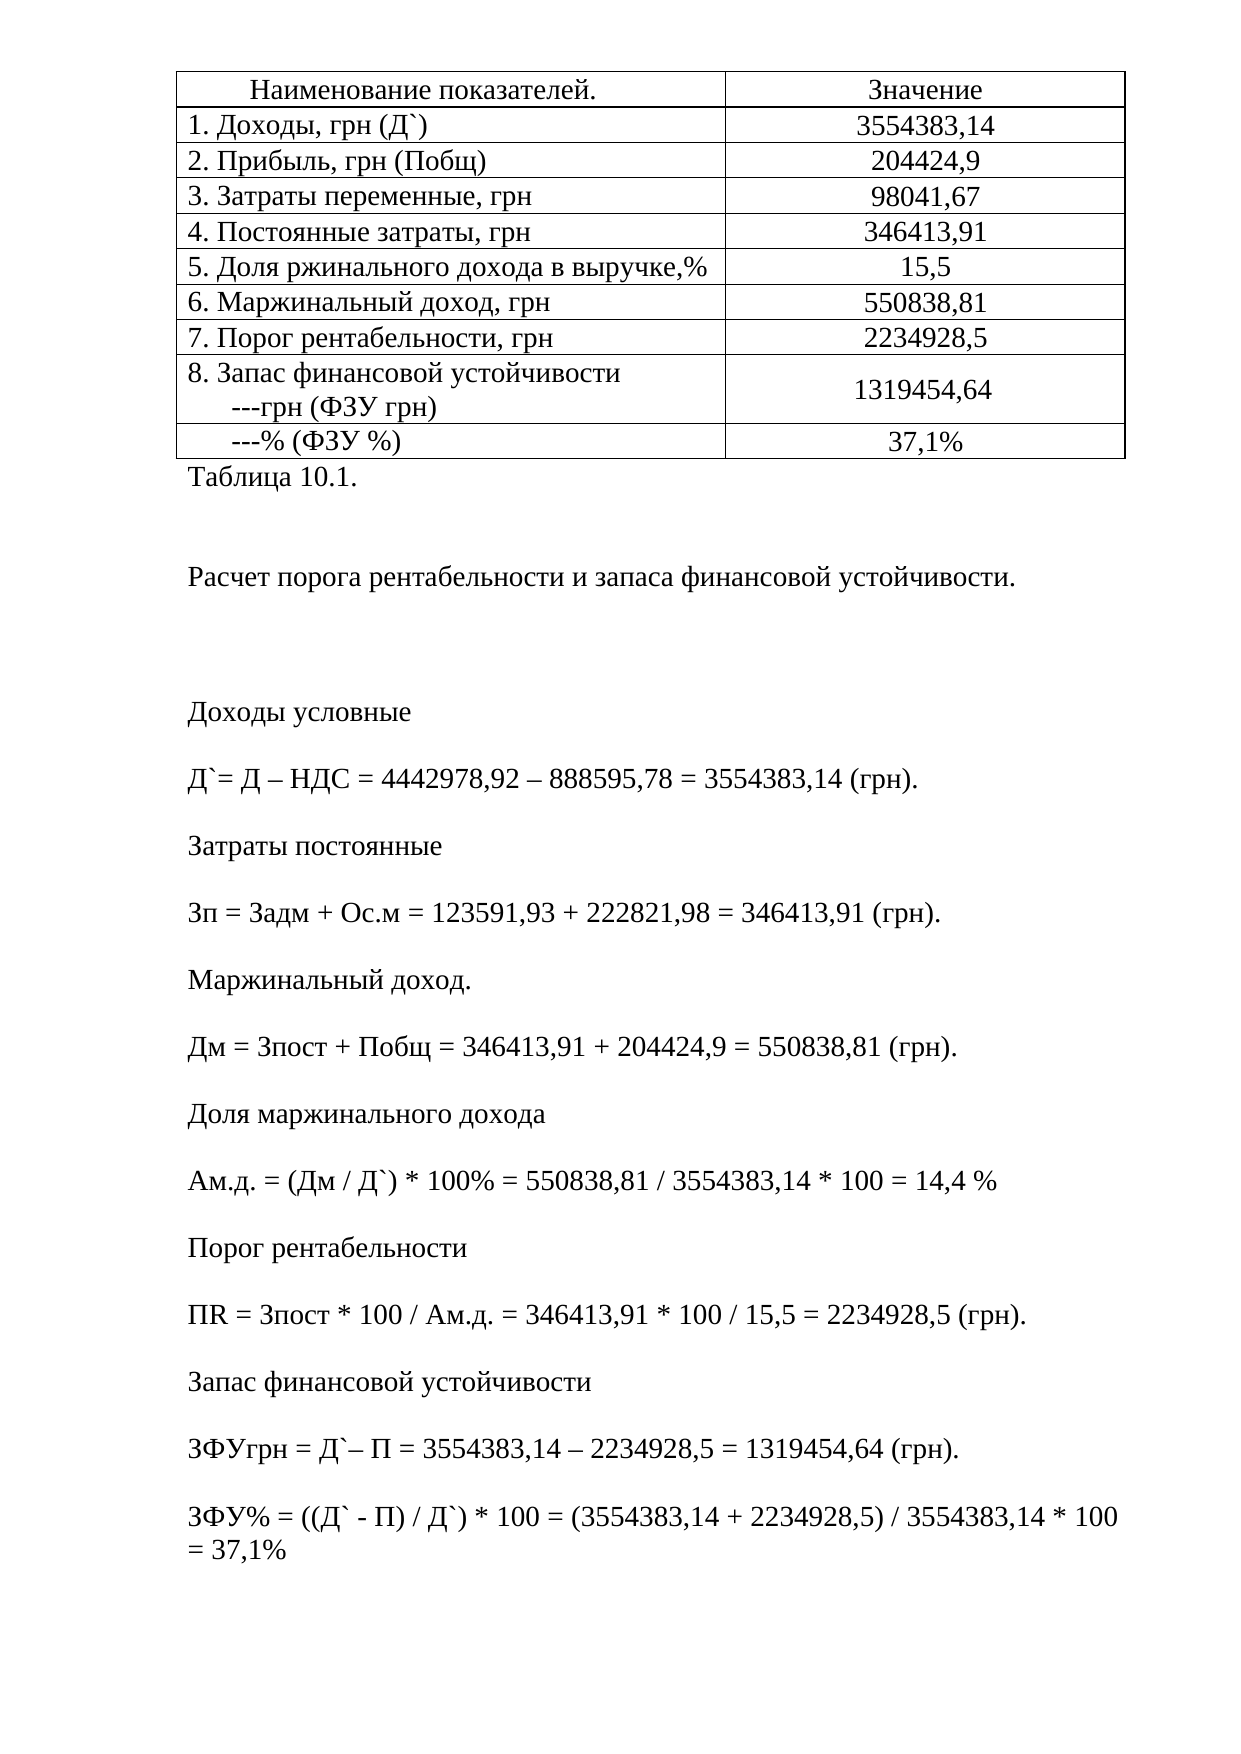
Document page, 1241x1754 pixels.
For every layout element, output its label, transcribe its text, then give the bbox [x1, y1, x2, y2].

text Порог рентабельности [187, 1230, 1125, 1264]
text Д`= Д – НДС = 4442978,92 – 888595,78 = 3554383,14 (грн). [187, 761, 1125, 794]
table_cell 4. Постоянные затраты, грн [177, 214, 725, 248]
text Маржинальный доход. [187, 962, 1125, 996]
text Расчет порога рентабельности и запаса финансовой устойчивости. [187, 559, 1125, 593]
text Доходы условные [187, 694, 1125, 727]
table_cell 204424,9 [726, 143, 1124, 177]
table_header Наименование показателей. [177, 72, 725, 106]
table_cell 3. Затраты переменные, грн [177, 178, 725, 213]
text Зп = Задм + Ос.м = 123591,93 + 222821,98 = 346413,91 (грн). [187, 895, 1125, 928]
table_cell 346413,91 [726, 214, 1124, 248]
table_cell 2. Прибыль, грн (Побщ) [177, 143, 725, 177]
text Дм = Зпост + Побщ = 346413,91 + 204424,9 = 550838,81 (грн). [187, 1029, 1125, 1063]
table_cell 7. Порог рентабельности, грн [177, 320, 725, 354]
text Ам.д. = (Дм / Д`) * 100% = 550838,81 / 3554383,14 * 100 = 14,4 % [187, 1163, 1125, 1197]
table_cell ---% (ФЗУ %) [177, 424, 725, 458]
table_cell 6. Маржинальный доход, грн [177, 285, 725, 319]
table_cell 37,1% [726, 424, 1124, 458]
text Затраты постоянные [187, 828, 1125, 861]
text ПR = Зпост * 100 / Ам.д. = 346413,91 * 100 / 15,5 = 2234928,5 (грн). [187, 1297, 1125, 1331]
text ЗФУгрн = Д`– П = 3554383,14 – 2234928,5 = 1319454,64 (грн). [187, 1432, 1125, 1465]
table_cell 8. Запас финансовой устойчивости ---грн (ФЗУ грн) [177, 355, 725, 422]
table_cell 1. Доходы, грн (Д`) [177, 108, 725, 142]
text Запас финансовой устойчивости [187, 1364, 1125, 1398]
table_cell 5. Доля ржинального дохода в выручке,% [177, 249, 725, 283]
table_cell 1319454,64 [726, 355, 1124, 422]
table_cell 98041,67 [726, 178, 1124, 213]
text ЗФУ% = ((Д` - П) / Д`) * 100 = (3554383,14 + 2234928,5) / 3554383,14 * 100 = 37,1% [187, 1499, 1125, 1566]
table_header Значение [726, 72, 1124, 106]
table_cell 15,5 [726, 249, 1124, 283]
text Таблица 10.1. [187, 459, 1125, 492]
text Доля маржинального дохода [187, 1096, 1125, 1130]
table_cell 2234928,5 [726, 320, 1124, 354]
table_cell 550838,81 [726, 285, 1124, 319]
table_cell 3554383,14 [726, 108, 1124, 142]
